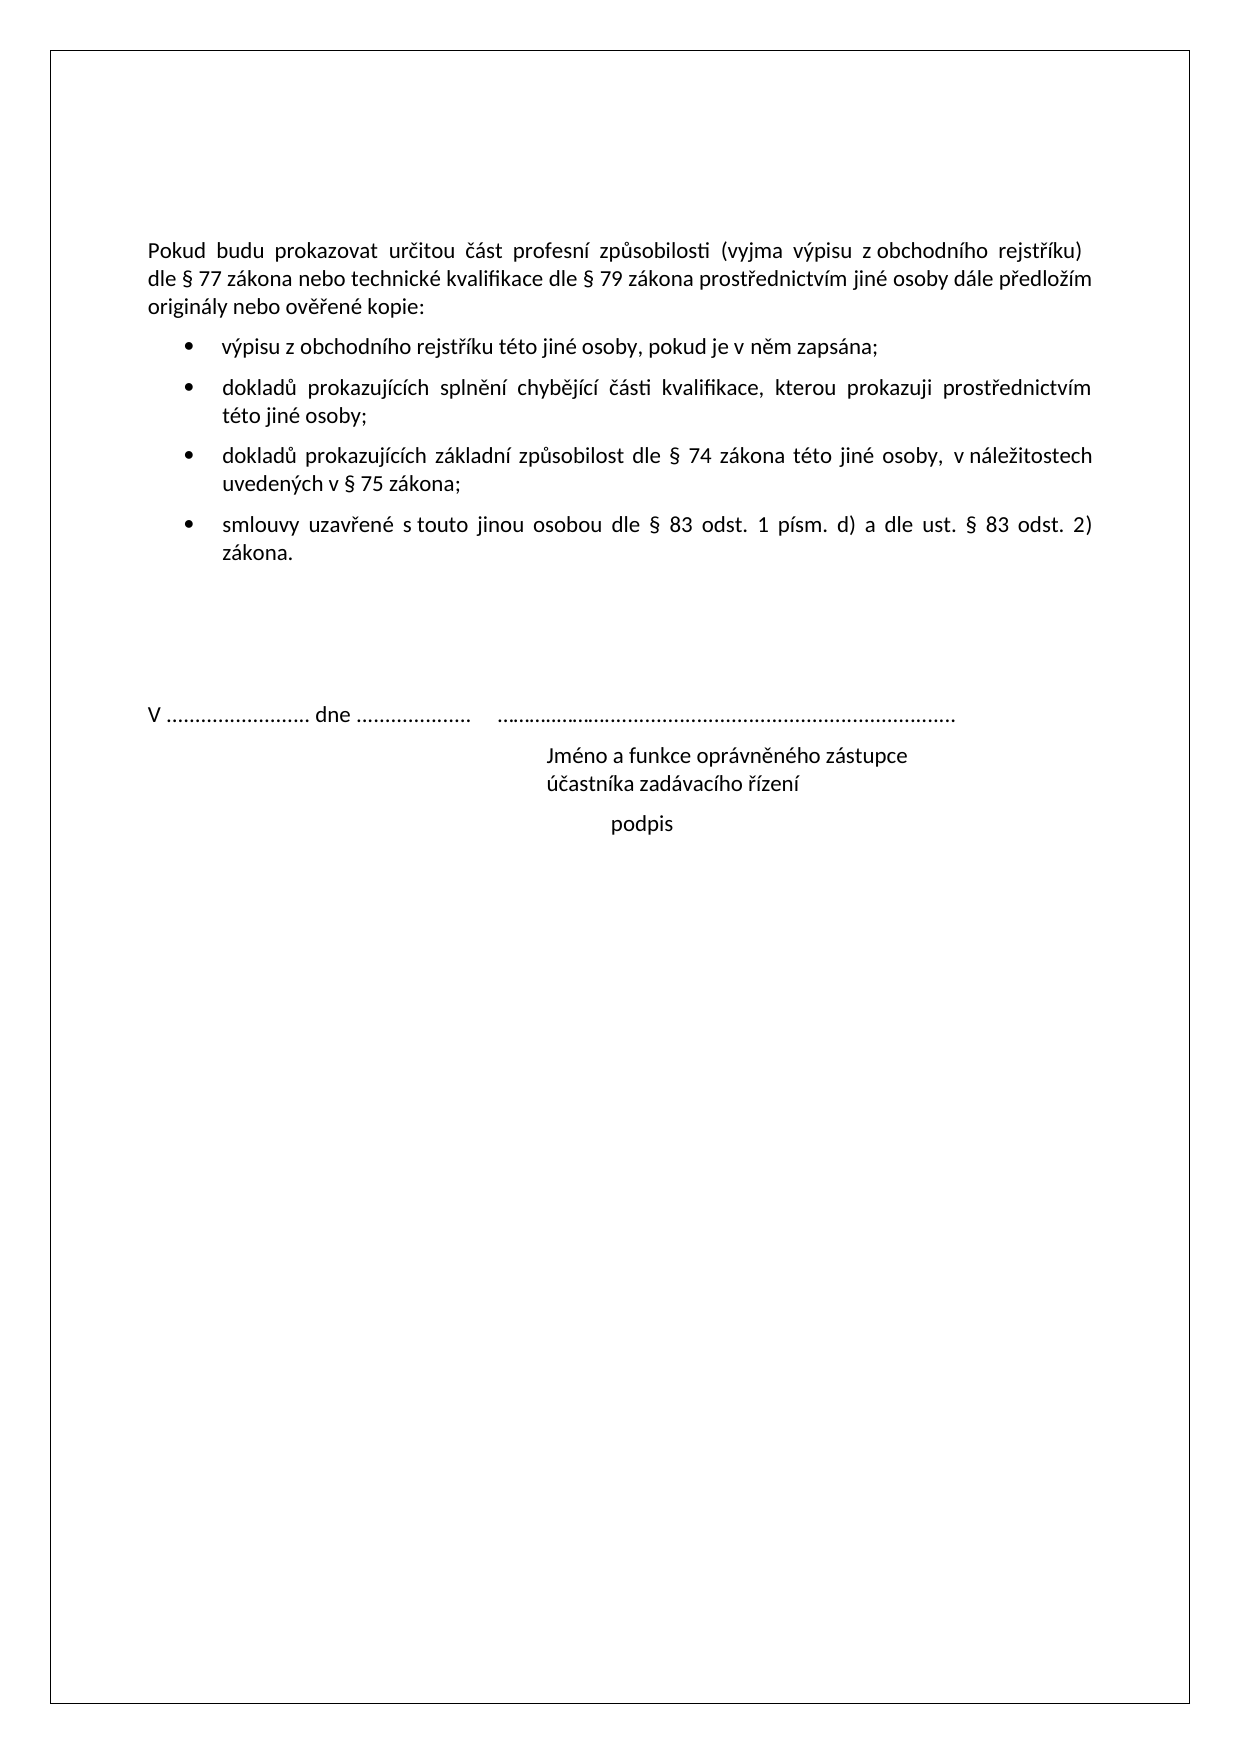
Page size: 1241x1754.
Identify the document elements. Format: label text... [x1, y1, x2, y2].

list smlouvy uzavřené s touto jinou osobou dle § 83 odst. 1 písm. d) a dle ust. § 83 odst. 2) zákona. [185, 510, 1093, 566]
list dokladů prokazujících základní způsobilost dle § 74 zákona této jiné osoby, v náležitostech uvedených v § 75 zákona; [185, 442, 1093, 498]
text V ......................... dne .................... ………..………............................................................. [148, 700, 1093, 728]
text podpis [546, 809, 1093, 837]
text Jméno a funkce oprávněného zástupce účastníka zadávacího řízení [546, 741, 1093, 797]
list výpisu z obchodního rejstříku této jiné osoby, pokud je v něm zapsána; [185, 332, 1093, 361]
text Pokud budu prokazovat určitou část profesní způsobilosti (vyjma výpisu z obchodního rejstříku) dle § 77 zákona nebo technické kvalifikace dle § 79 zákona prostřednictvím jiné osoby dále předložím originály nebo ověřené kopie: [148, 236, 1093, 320]
list dokladů prokazujících splnění chybějící části kvalifikace, kterou prokazuji prostřednictvím této jiné osoby; [185, 373, 1093, 429]
